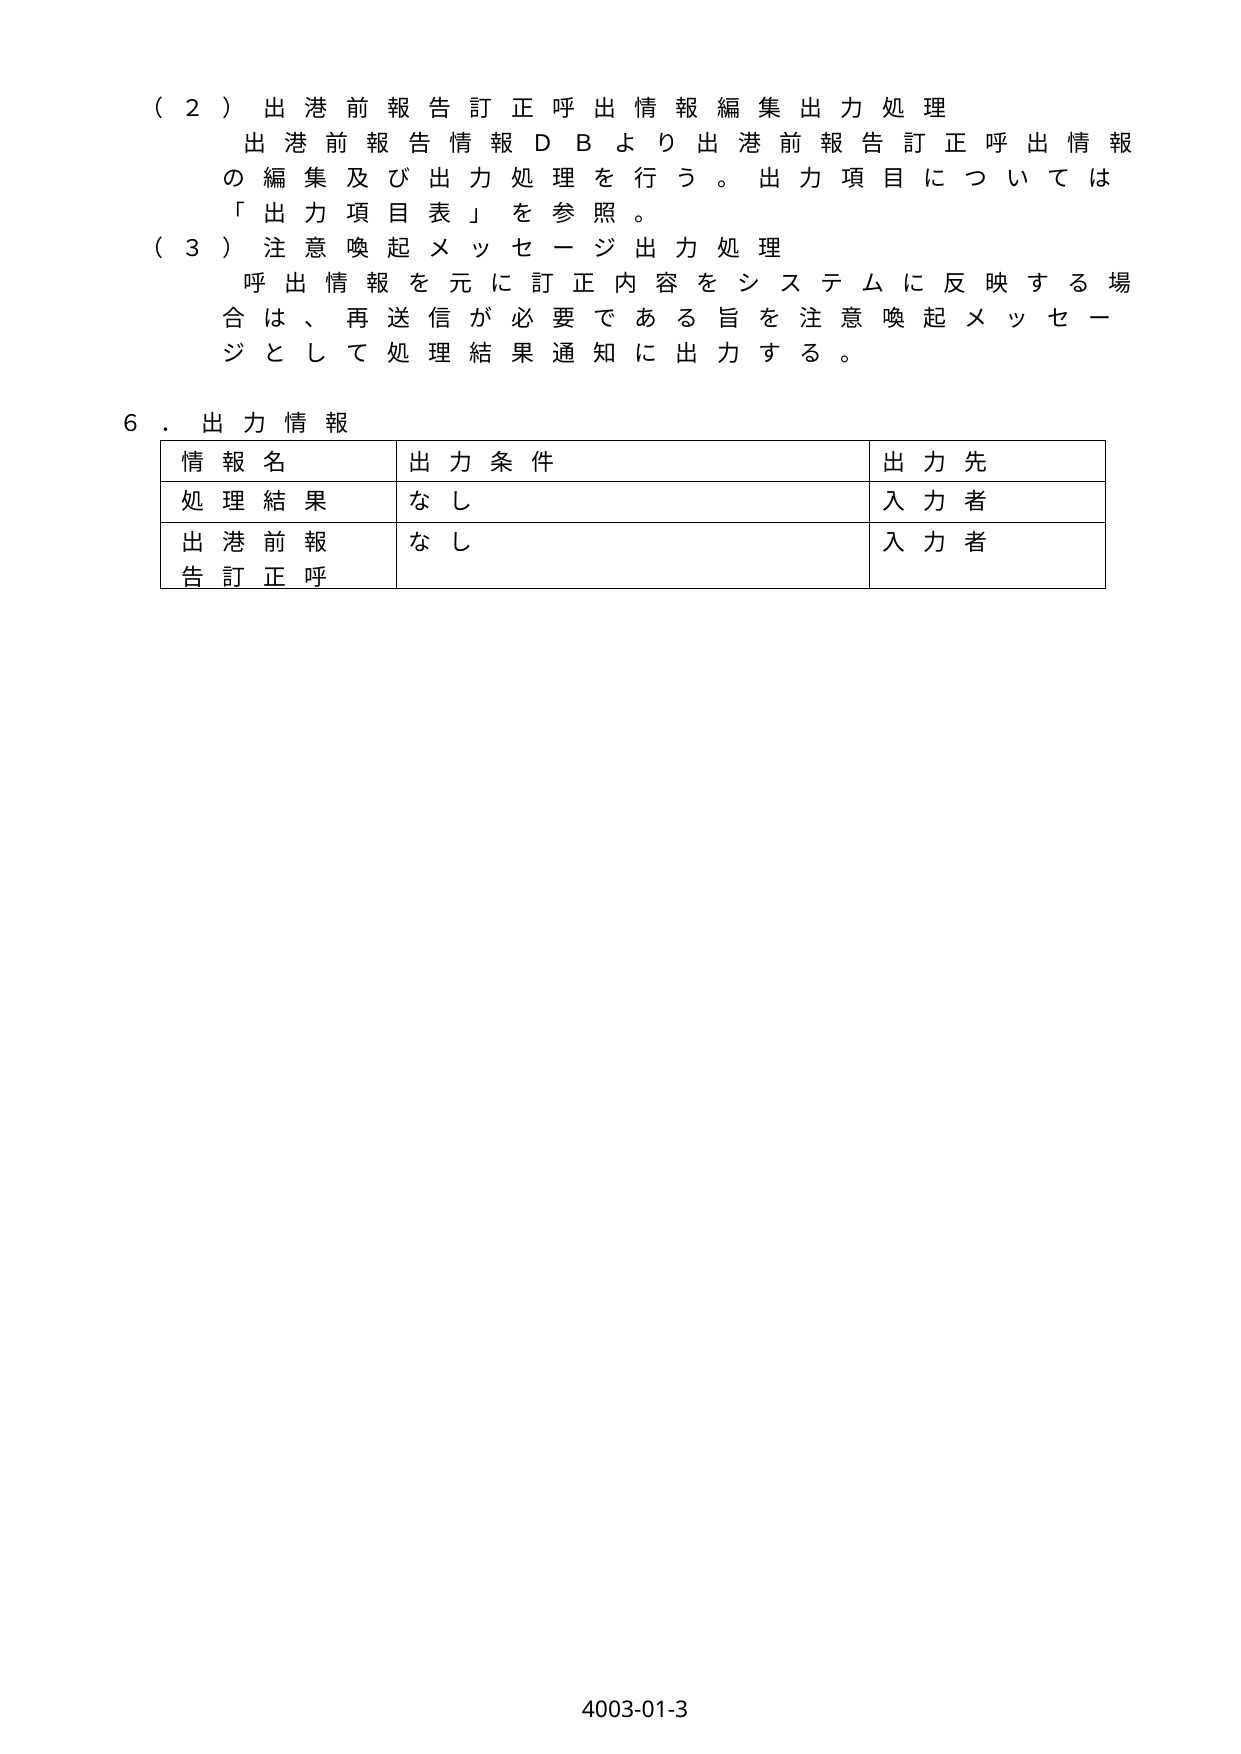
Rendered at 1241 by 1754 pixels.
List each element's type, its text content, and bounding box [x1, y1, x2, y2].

table_cell なし [397, 523, 869, 588]
table_cell 入力者 [870, 523, 1105, 588]
table_cell 入力者 [870, 482, 1105, 522]
table_header 出力条件 [397, 441, 869, 481]
text （２）出港前報告訂正呼出情報編集出力処理 [140, 89, 1150, 124]
table_cell 処理結果通知 [161, 482, 396, 522]
table_header 情報名 [161, 441, 396, 481]
table_header 出力先 [870, 441, 1105, 481]
text 出港前報告情報ＤＢより出港前報告訂正呼出情報の編集及び出力処理を行う。出力項目については「出力項目表」を参照。 [202, 124, 1150, 229]
text 呼出情報を元に訂正内容をシステムに反映する場合は、再送信が必要である旨を注意喚起メッセージとして処理結果通知に出力する。 [202, 264, 1150, 369]
text ６．出力情報 [119, 404, 1150, 439]
table_cell 出港前報告訂正呼出情報 [161, 523, 396, 588]
text （３）注意喚起メッセージ出力処理 [140, 229, 1150, 264]
table_cell なし [397, 482, 869, 522]
